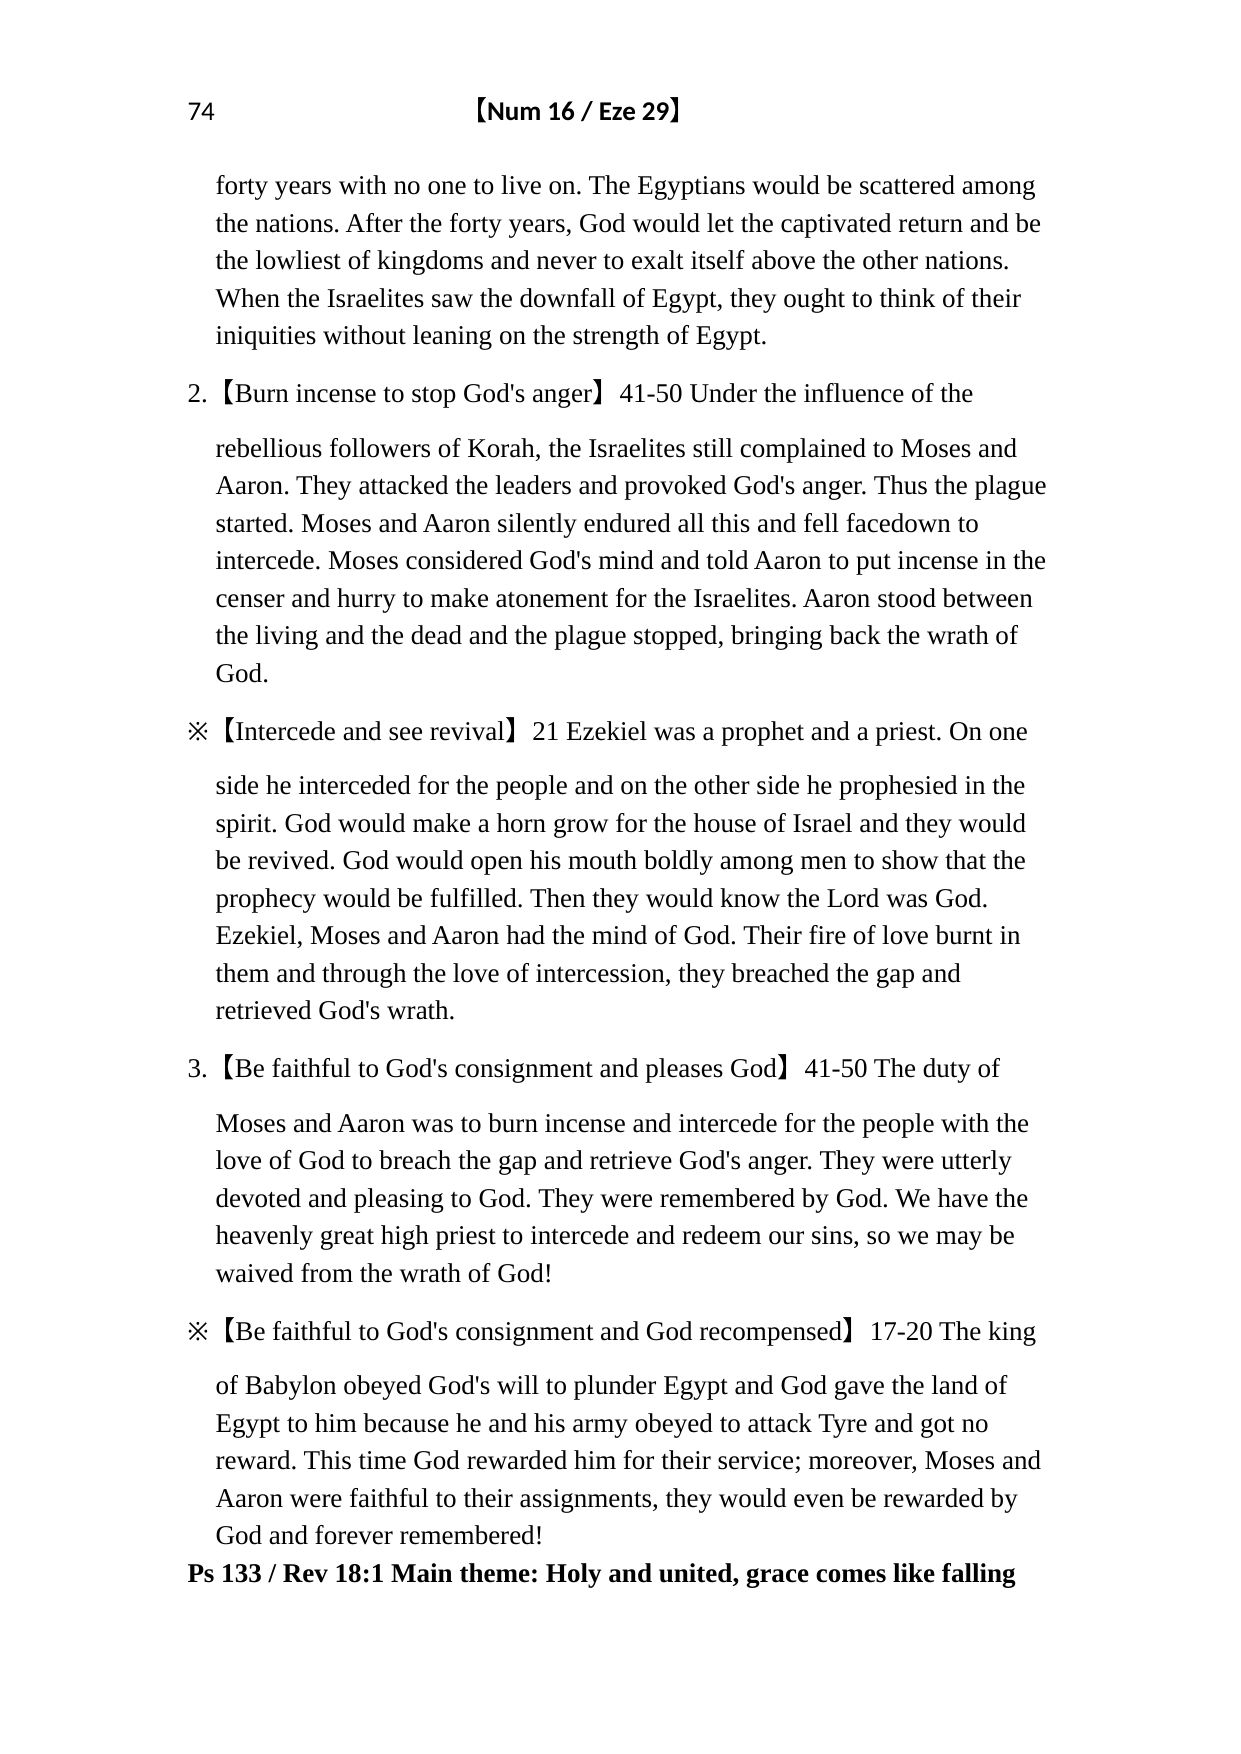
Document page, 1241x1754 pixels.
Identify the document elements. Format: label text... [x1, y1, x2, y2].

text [187, 1554, 1053, 1591]
text ※【Be faithful to God's consignment and God recompensed】17-20 The king of Babylon obeyed God's will to plunder Egypt and God gave the land of Egypt to him because he and his army obeyed to attack Tyre and got no reward. This time God rewarded him for their service; moreover, Moses and Aaron were faithful to their assignments, they would even be rewarded by God and forever remembered! [187, 1291, 1053, 1554]
text 3.【Be faithful to God's consignment and pleases God】41-50 The duty of Moses and Aaron was to burn incense and intercede for the people with the love of God to breach the gap and retrieve God's anger. They were utterly devoted and pleasing to God. They were remembered by God. We have the heavenly great high priest to intercede and redeem our sins, so we may be waived from the wrath of God! [187, 1029, 1053, 1291]
text ※【Intercede and see revival】21 Ezekiel was a prophet and a priest. On one side he interceded for the people and on the other side he prophesied in the spirit. God would make a horn grow for the house of Israel and they would be revived. God would open his mouth boldly among men to show that the prophecy would be fulfilled. Then they would know the Lord was God. Ezekiel, Moses and Aaron had the mind of God. Their fire of love burnt in them and through the love of intercession, they breached the gap and retrieved God's wrath. [187, 691, 1053, 1029]
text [187, 166, 1053, 354]
text 2.【Burn incense to stop God's anger】41-50 Under the influence of the rebellious followers of Korah, the Israelites still complained to Moses and Aaron. They attacked the leaders and provoked God's anger. Thus the plague started. Moses and Aaron silently endured all this and fell facedown to intercede. Moses considered God's mind and told Aaron to put incense in the censer and hurry to make atonement for the Israelites. Aaron stood between the living and the dead and the plague stopped, bringing back the wrath of God. [187, 354, 1053, 691]
